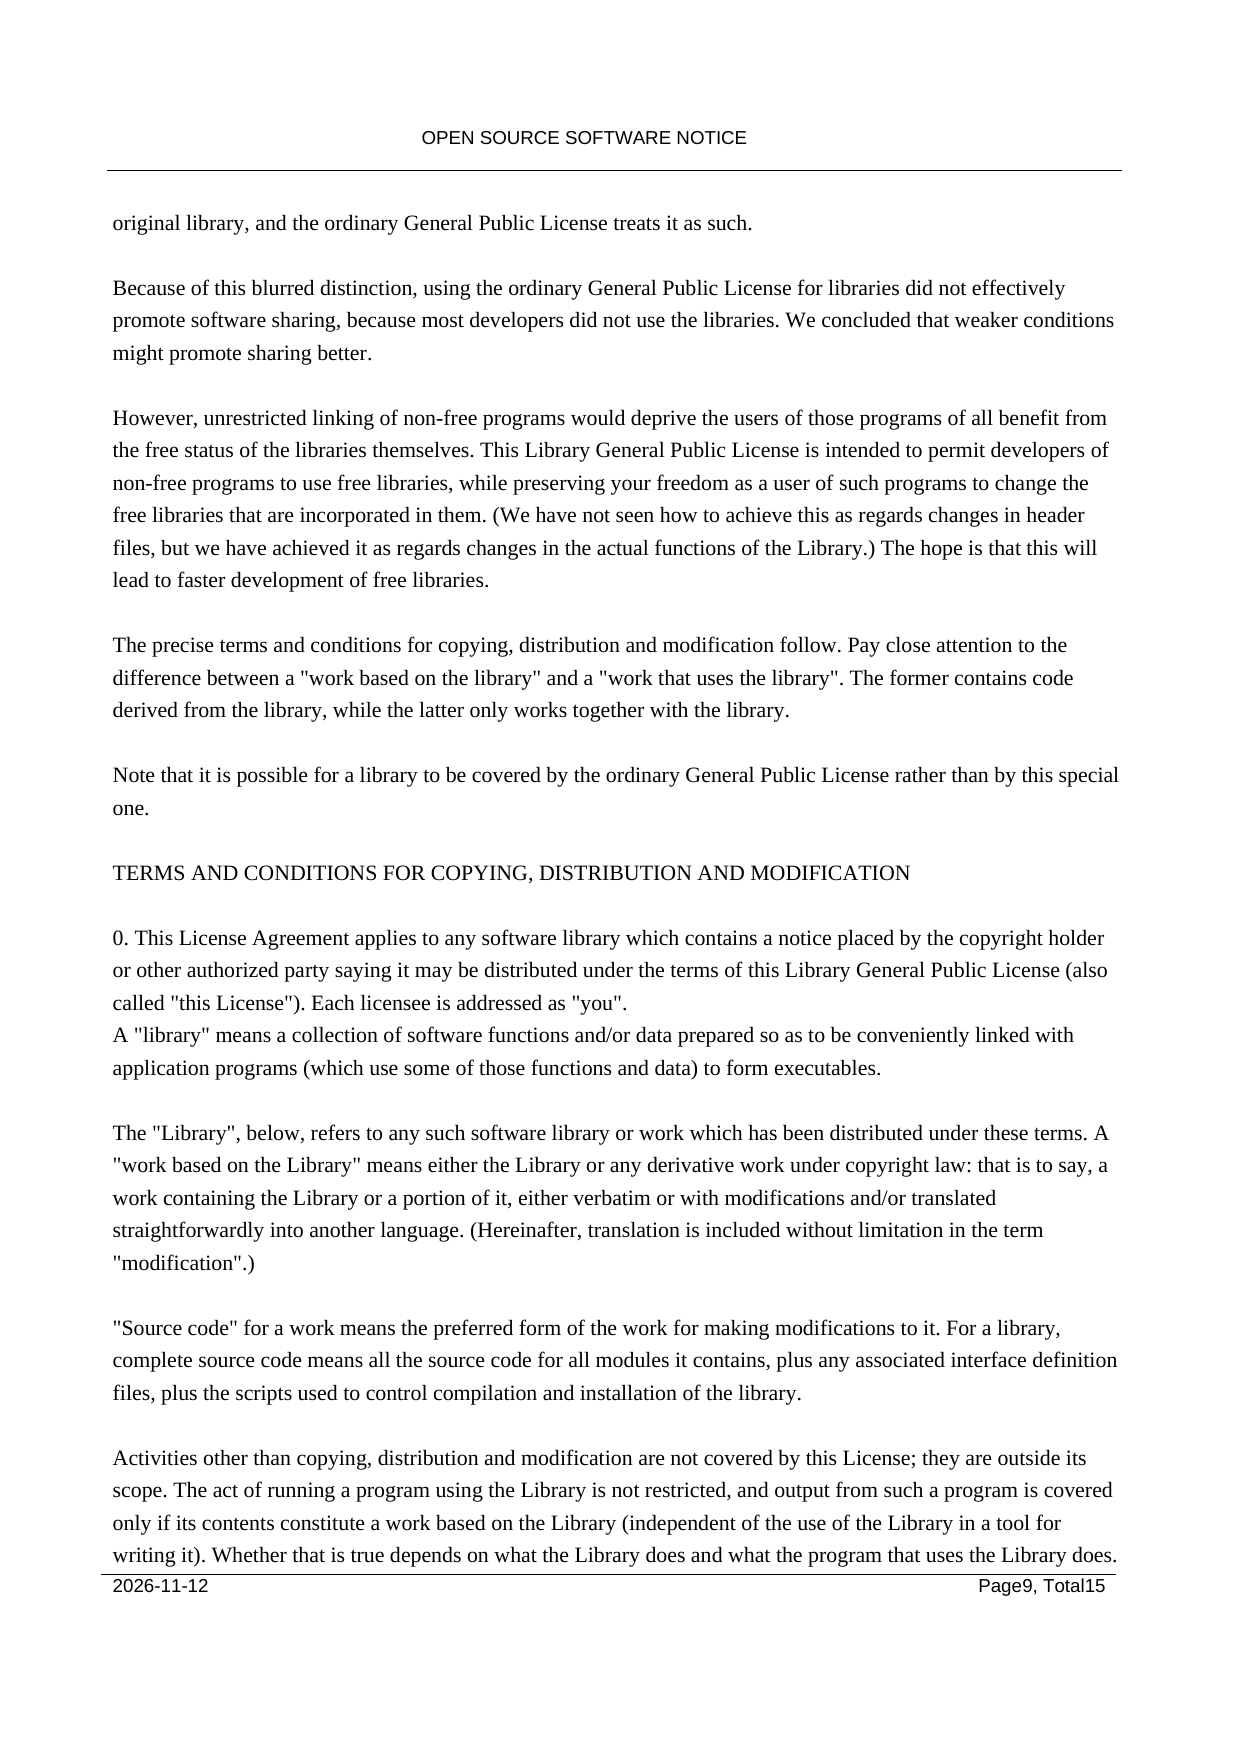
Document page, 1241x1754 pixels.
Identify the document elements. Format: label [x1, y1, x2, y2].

text [112, 206, 1128, 1571]
